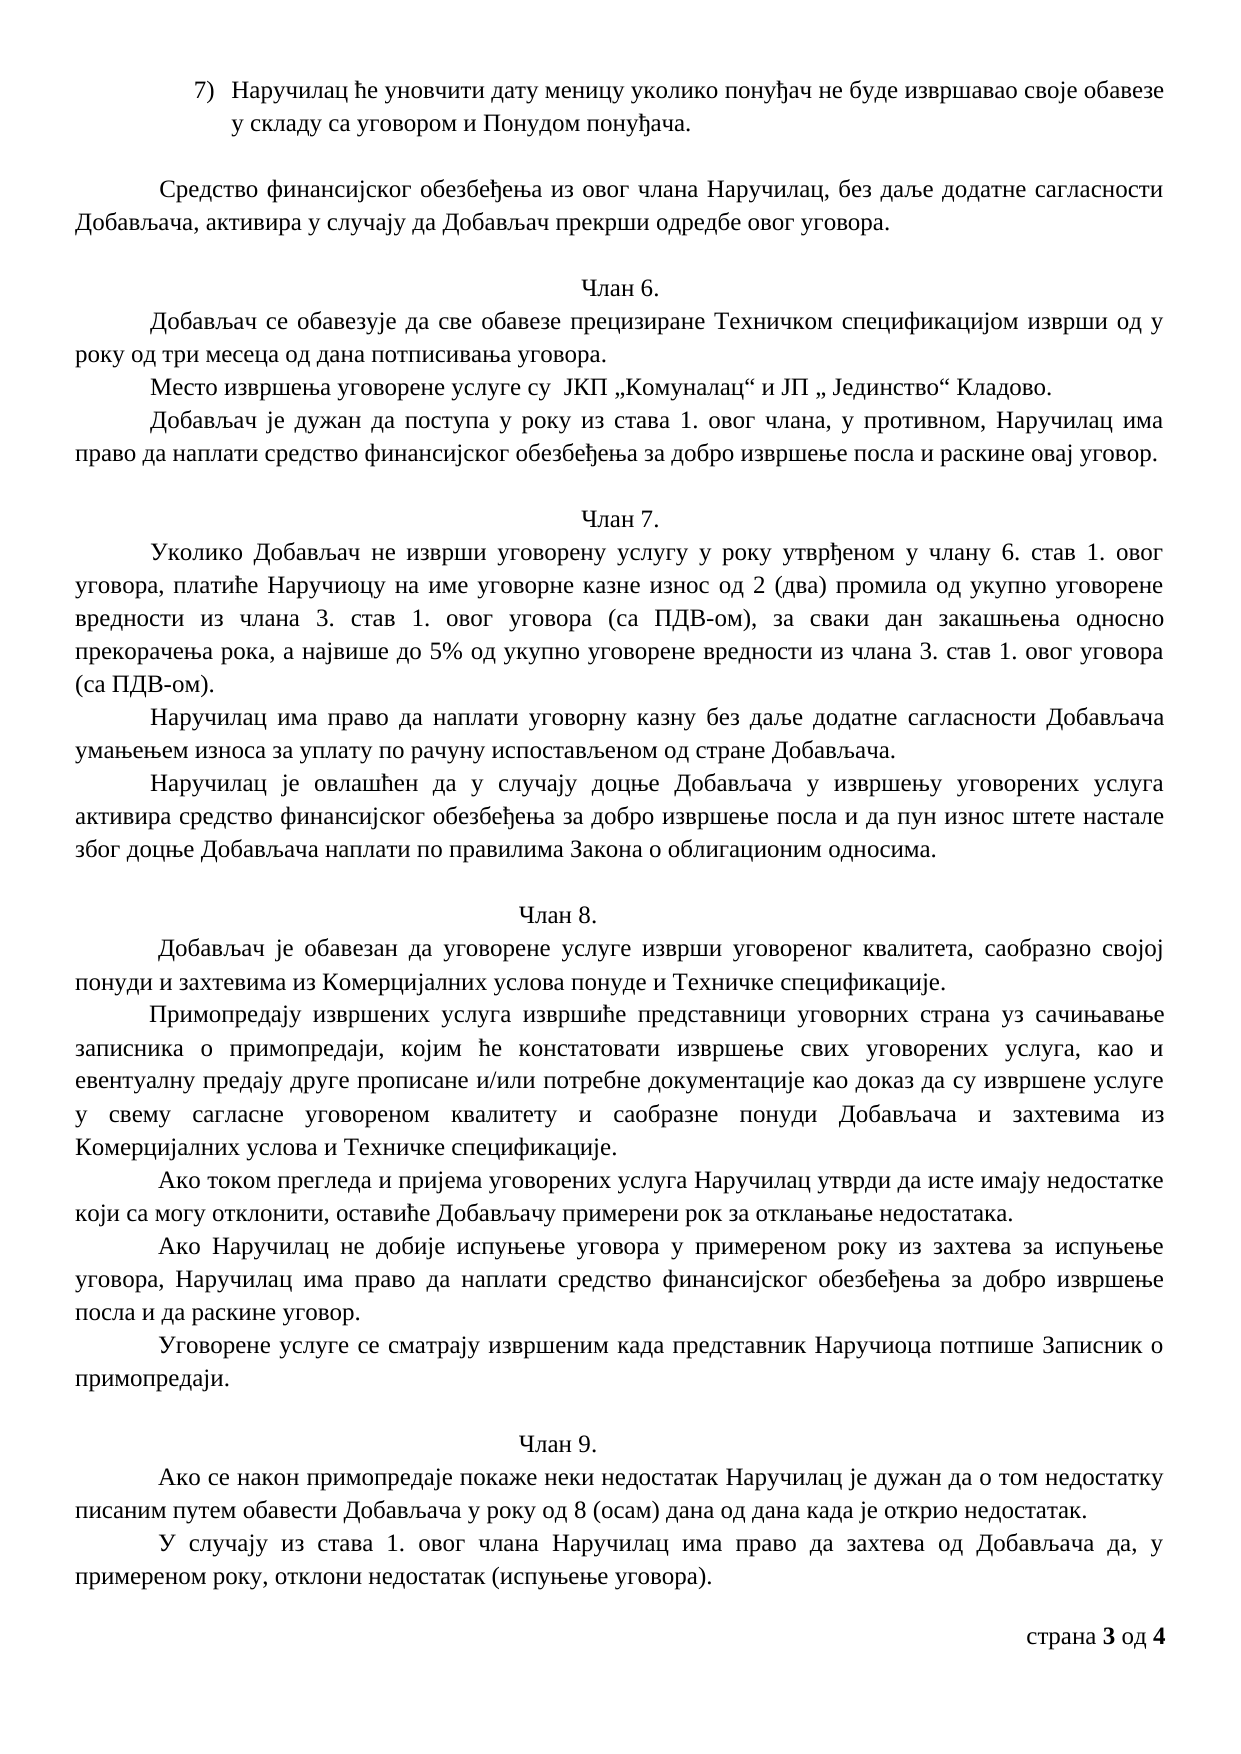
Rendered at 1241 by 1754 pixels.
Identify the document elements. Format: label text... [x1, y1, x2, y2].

text Средство финансијског обезбеђења из овог члана Наручилац, без даље додатне сагласности Добављача, активира у случају да Добављач прекрши одредбе овог уговора. [75, 174, 1165, 236]
text Уколико Добављач не изврши уговорену услугу у року утврђеном у члану 6. став 1. овог уговора, платиће Наручиоцу на име уговорне казне износ од 2 (два) промила од укупно уговорене вредности из члана 3. став 1. овог уговора (са ПДВ-ом), за сваки дан закашњења односно прекорачења рока, а највише до 5% од укупно уговорене вредности из члана 3. став 1. овог уговора (са ПДВ-ом). [75, 537, 1165, 698]
text Наручилац има право да наплати уговорну казну без даље додатне сагласности Добављача умањењем износа за уплату по рачуну испостављеном од стране Добављача. [75, 702, 1165, 764]
text Члан 6. [75, 273, 1165, 302]
text Ако Наручилац не добије испуњење уговора у примереном року из захтева за испуњење уговора, Наручилац има право да наплати средство финансијског обезбеђења за добро извршење посла и да раскине уговор. [75, 1231, 1165, 1326]
text Примопредају извршених услуга извршиће представници уговорних страна уз сачињавање записника о примопредаји, којим ће констатовати извршење свих уговорених услуга, као и евентуалну предају друге прописане и/или потребне документације као доказ да су извршене услуге у свему сагласне уговореном квалитету и саобразне понуди Добављача и захтевима из Комерцијалних услова и Техничке спецификације. [75, 999, 1165, 1160]
text Ако се након примопредаје покаже неки недостатак Наручилац је дужан да о том недостатку писаним путем обавести Добављача у року од 8 (осам) дана од дана када је открио недостатак. [75, 1462, 1165, 1524]
text Члан 7. [75, 504, 1165, 533]
text Ако током прегледа и пријема уговорених услуга Наручилац утврди да исте имају недостатке који са могу отклонити, оставиће Добављачу примерени рок за отклањање недостатака. [75, 1165, 1165, 1226]
text Уговорене услуге се сматрају извршеним када представник Наручиоца потпише Записник о примопредаји. [75, 1330, 1165, 1392]
list Наручилац ће уновчити дату меницу уколико понуђач не буде извршавао своје обавезе у складу са уговором и Понудом понуђача. [194, 75, 1165, 137]
text Члан 9. [75, 1429, 1165, 1458]
text У случају из става 1. овог члана Наручилац има право да захтева од Добављача да, у примереном року, отклони недостатак (испуњење уговора). [75, 1528, 1165, 1590]
text Наручилац је овлашћен да у случају доцње Добављача у извршењу уговорених услуга активира средство финансијског обезбеђења за добро извршење посла и да пун износ штете настале због доцње Добављача наплати по правилима Закона о облигационим односима. [75, 768, 1165, 863]
text Добављач је дужан да поступа у року из става 1. овог члана, у противном, Наручилац има право да наплати средство финансијског обезбеђења за добро извршење посла и раскине овај уговор. [75, 405, 1165, 467]
text Добављач се обавезује да све обавезе прецизиране Техничком спецификацијом изврши од у року од три месеца од дана потписивања уговора. [75, 306, 1165, 368]
text Место извршења уговорене услуге су ЈКП „Комуналац“ и ЈП „ Јединство“ Кладово. [75, 372, 1165, 401]
text Добављач је обавезан да уговорене услуге изврши уговореног квалитета, саобразно својој понуди и захтевима из Комерцијалних услова понуде и Техничке спецификације. [75, 933, 1165, 995]
text Члан 8. [75, 901, 1165, 929]
